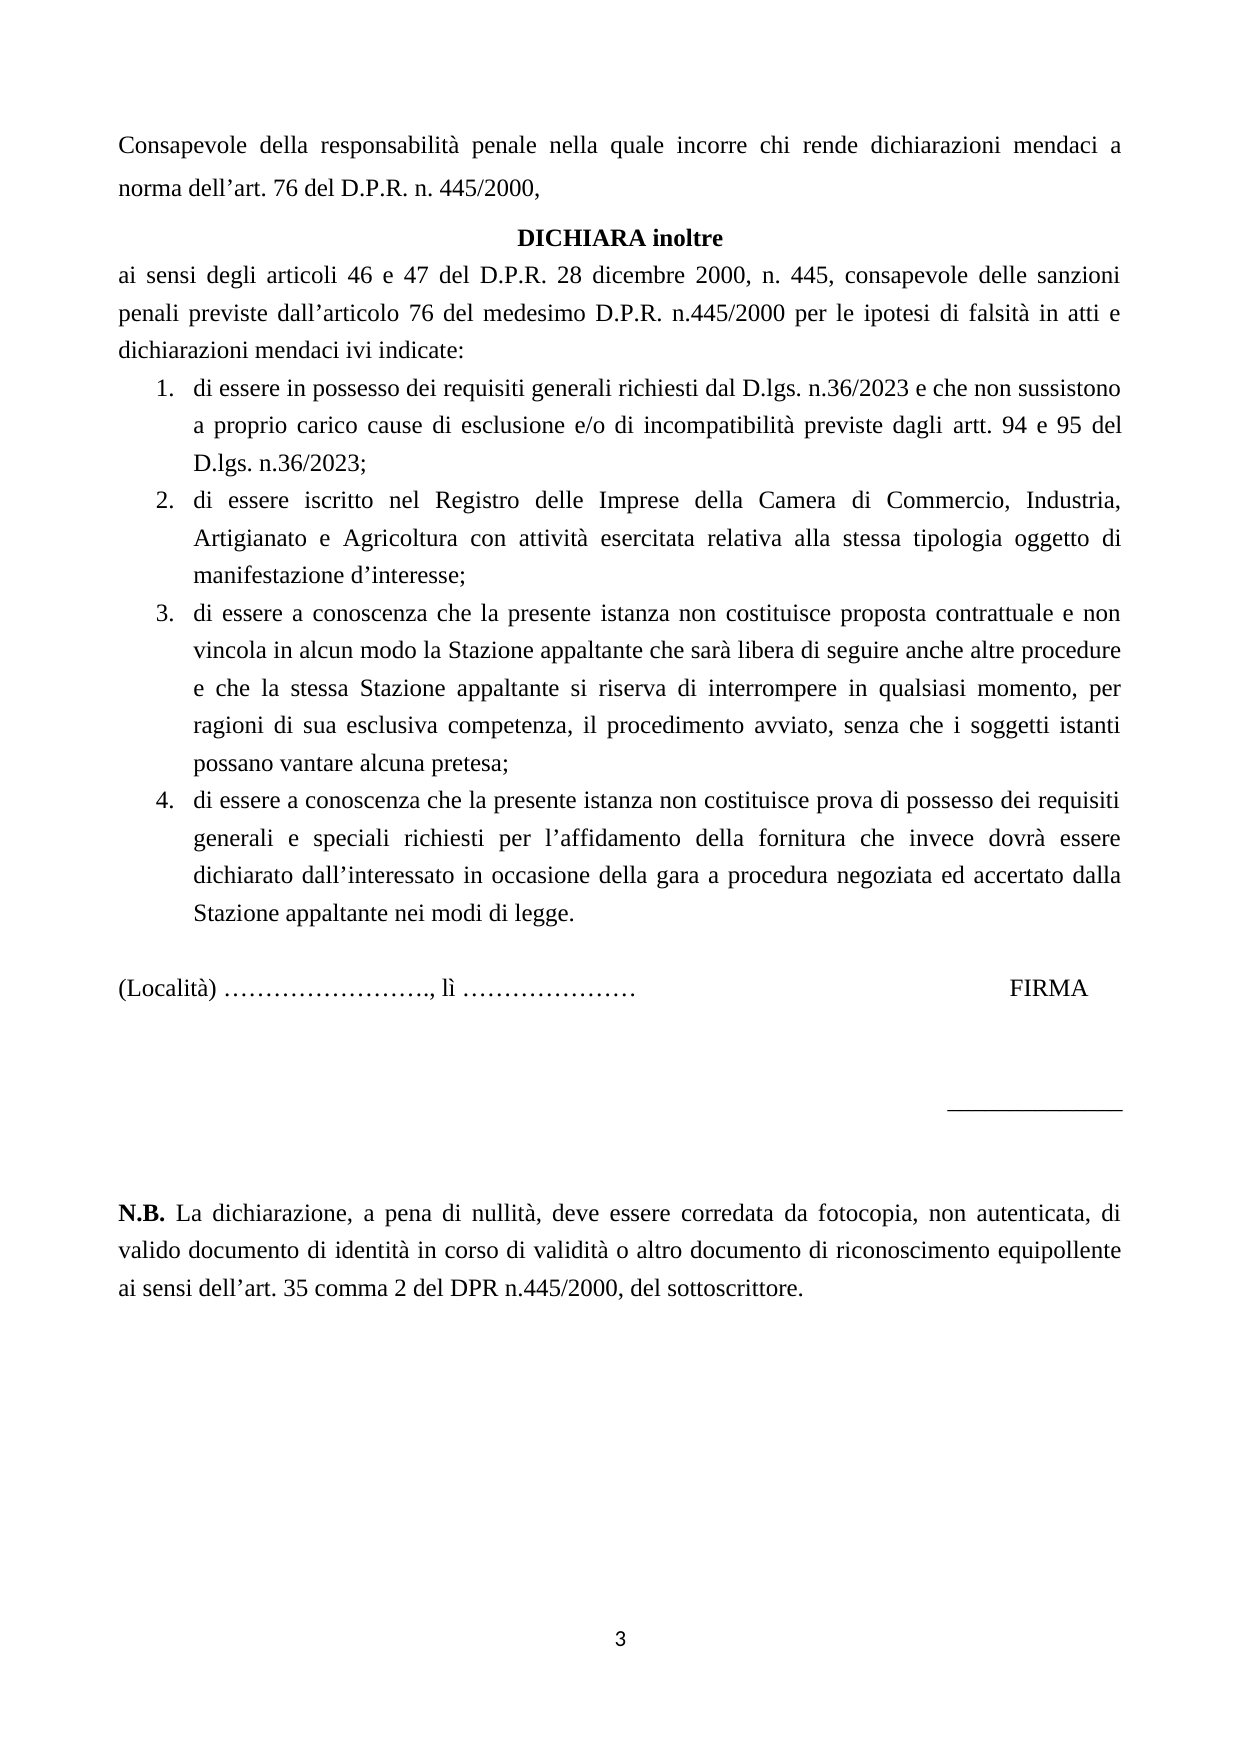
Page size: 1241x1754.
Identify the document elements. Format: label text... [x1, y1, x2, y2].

text DICHIARA inoltre [118, 216, 1122, 254]
text ai sensi degli articoli 46 e 47 del D.P.R. 28 dicembre 2000, n. 445, consapevole delle sanzioni penali previste dall’articolo 76 del medesimo D.P.R. n.445/2000 per le ipotesi di falsità in atti e dichiarazioni mendaci ivi indicate: [118, 254, 1122, 366]
text N.B. La dichiarazione, a pena di nullità, deve essere corredata da fotocopia, non autenticata, di valido documento di identità in corso di validità o altro documento di riconoscimento equipollente ai sensi dell’art. 35 comma 2 del DPR n.445/2000, del sottoscrittore. [118, 1191, 1122, 1304]
text ______________ [118, 1079, 1122, 1116]
list di essere iscritto nel Registro delle Imprese della Camera di Commercio, Industria, Artigianato e Agricoltura con attività esercitata relativa alla stessa tipologia oggetto di manifestazione d’interesse; [156, 479, 1122, 591]
list di essere a conoscenza che la presente istanza non costituisce prova di possesso dei requisiti generali e speciali richiesti per l’affidamento della fornitura che invece dovrà essere dichiarato dall’interessato in occasione della gara a procedura negoziata ed accertato dalla Stazione appaltante nei modi di legge. [156, 779, 1122, 929]
list di essere in possesso dei requisiti generali richiesti dal D.lgs. n.36/2023 e che non sussistono a proprio carico cause di esclusione e/o di incompatibilità previste dagli artt. 94 e 95 del D.lgs. n.36/2023; [156, 366, 1122, 479]
text (Località) ……………………., lì ………………… FIRMA [118, 966, 1122, 1004]
text Consapevole della responsabilità penale nella quale incorre chi rende dichiarazioni mendaci a norma dell’art. 76 del D.P.R. n. 445/2000, [118, 130, 1122, 202]
list di essere a conoscenza che la presente istanza non costituisce proposta contrattuale e non vincola in alcun modo la Stazione appaltante che sarà libera di seguire anche altre procedure e che la stessa Stazione appaltante si riserva di interrompere in qualsiasi momento, per ragioni di sua esclusiva competenza, il procedimento avviato, senza che i soggetti istanti possano vantare alcuna pretesa; [156, 591, 1122, 779]
